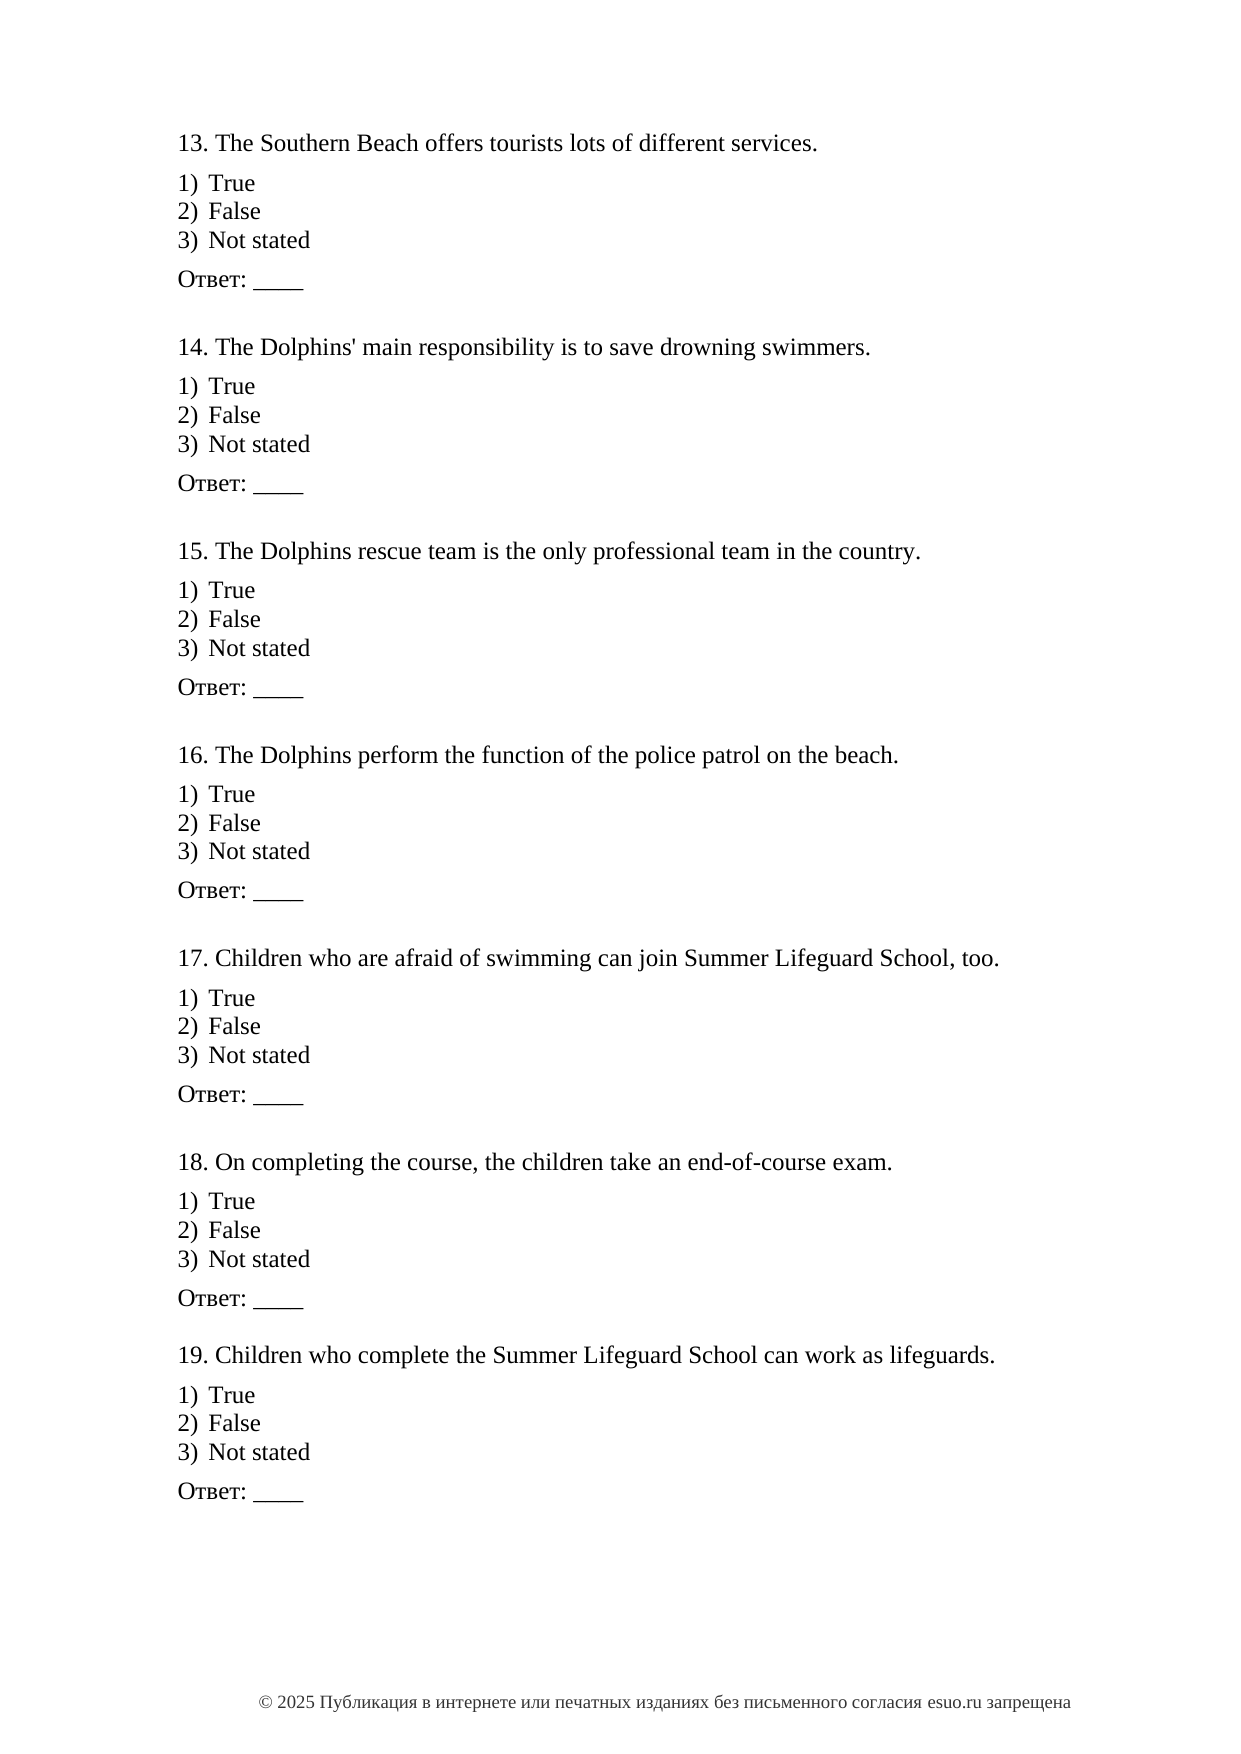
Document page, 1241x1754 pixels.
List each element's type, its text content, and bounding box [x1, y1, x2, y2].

text 1) True 2) False 3) Not stated [177, 779, 1122, 865]
text 1) True 2) False 3) Not stated [177, 371, 1122, 458]
text 1) True 2) False 3) Not stated [177, 1380, 1122, 1466]
text 1) True 2) False 3) Not stated [177, 1186, 1122, 1273]
text Ответ: ____ [177, 264, 1122, 322]
text 13. The Southern Beach offers tourists lots of different services. [177, 128, 1122, 157]
text Ответ: ____ [177, 468, 1122, 526]
text 15. The Dolphins rescue team is the only professional team in the country. [177, 536, 1122, 565]
text Ответ: ____ [177, 1079, 1122, 1137]
text Ответ: ____ [177, 1476, 1122, 1505]
text 16. The Dolphins perform the function of the police patrol on the beach. [177, 740, 1122, 768]
text 14. The Dolphins' main responsibility is to save drowning swimmers. [177, 332, 1122, 361]
text Ответ: ____ [177, 876, 1122, 933]
text Ответ: ____ [177, 672, 1122, 729]
text 18. On completing the course, the children take an end-of-course exam. [177, 1147, 1122, 1176]
text Ответ: ____ 19. Children who complete the Summer Lifeguard School can work as lifeguards. [177, 1283, 1122, 1369]
text 1) True 2) False 3) Not stated [177, 575, 1122, 661]
text 17. Children who are afraid of swimming can join Summer Lifeguard School, too. [177, 943, 1122, 972]
text 1) True 2) False 3) Not stated [177, 168, 1122, 254]
text 1) True 2) False 3) Not stated [177, 983, 1122, 1069]
